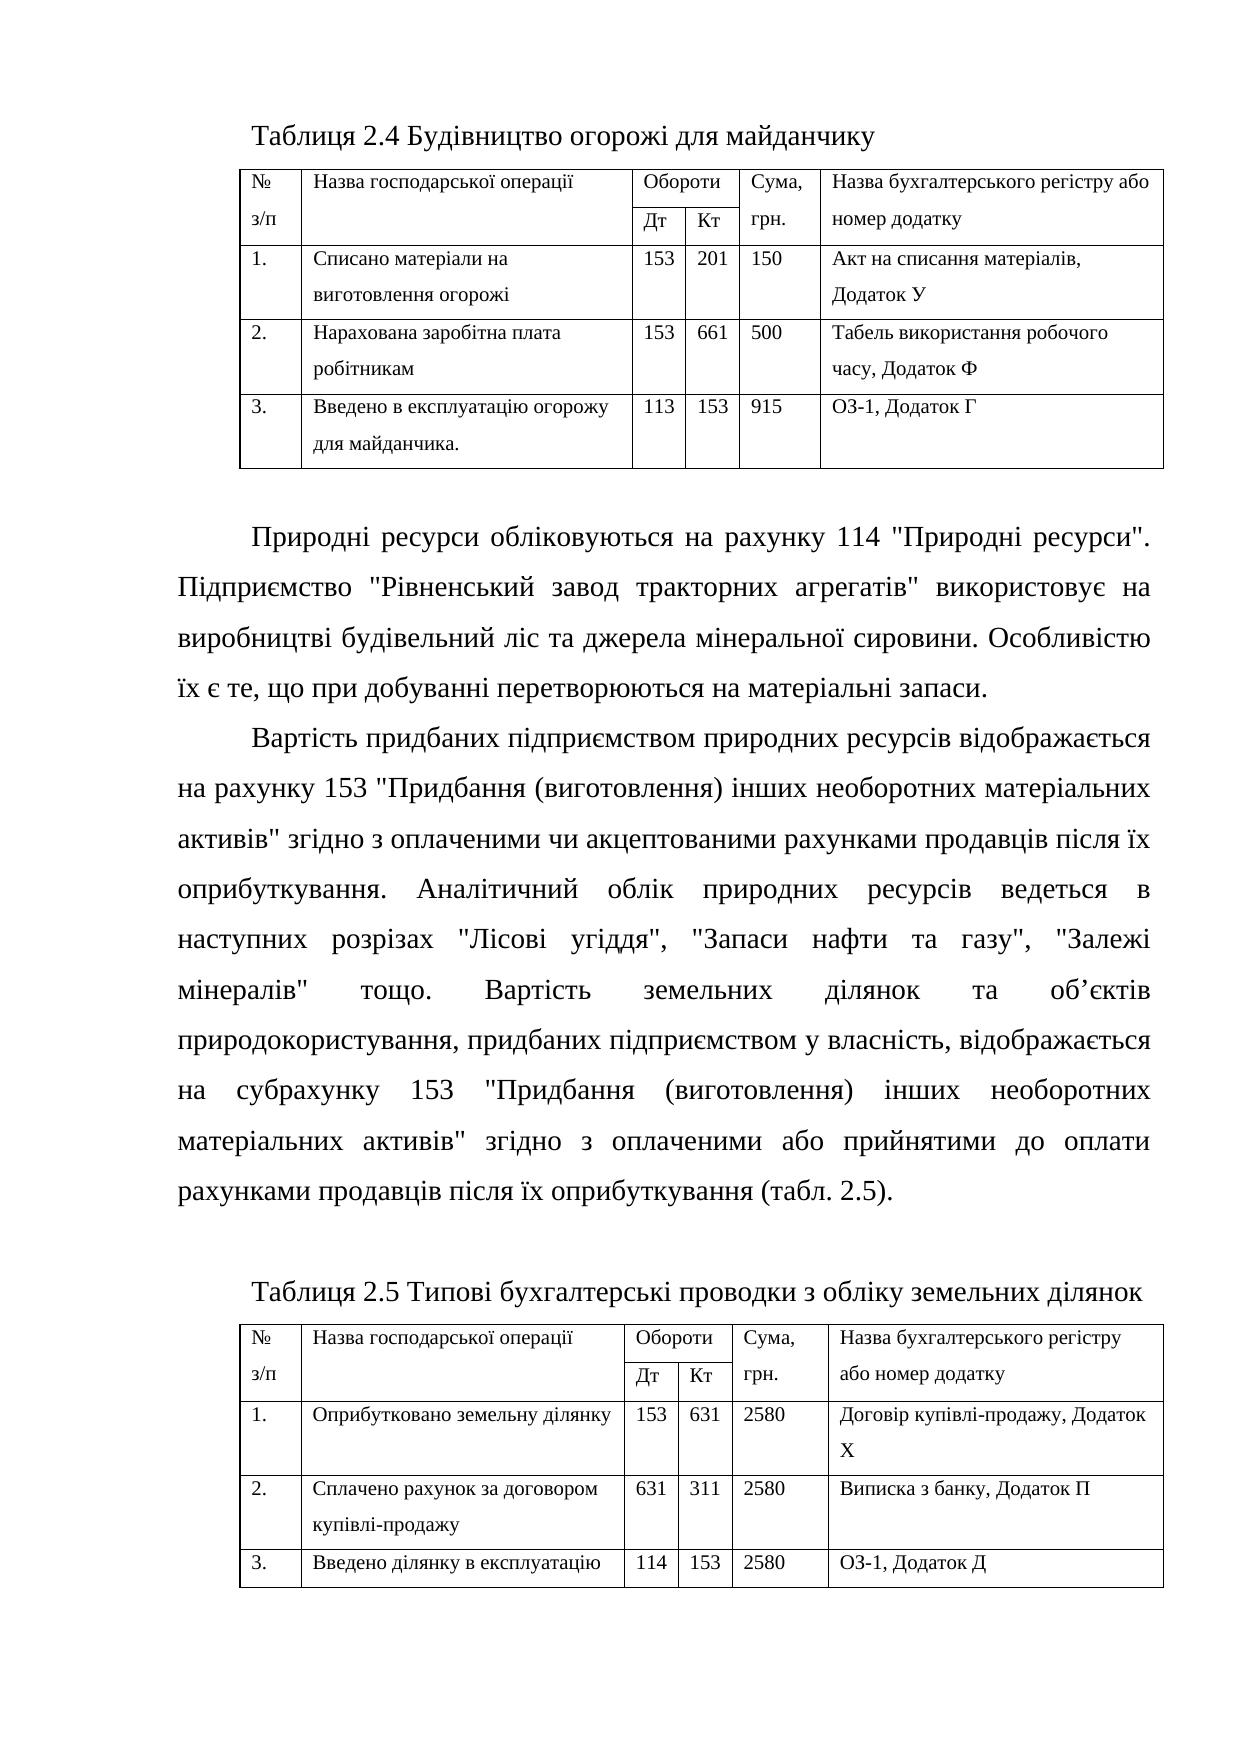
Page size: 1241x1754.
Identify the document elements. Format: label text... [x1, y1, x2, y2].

table_header Назва бухгалтерського регістру або номер додатку [829, 1325, 1163, 1401]
text Таблиця 2.4 Будівництво огорожі для майданчику [177, 118, 1152, 152]
table_header № з/п [241, 1325, 301, 1401]
table_cell Договір купівлі-продажу, Додаток Х [829, 1402, 1163, 1475]
text Природні ресурси обліковуються на рахунку 114 "Природні ресурси". Підприємство "Рівненський завод тракторних агрегатів" використовує на виробництві будівельний ліс та джерела мінеральної сировини. Особливістю їх є те, що при добуванні перетворюються на матеріальні запаси. [177, 519, 1152, 703]
table_cell Кт [679, 1363, 732, 1401]
table_header Назва господарської операції [302, 1325, 624, 1401]
table_cell Введено в експлуатацію огорожу для майданчика. [302, 395, 632, 468]
table_cell 915 [740, 395, 820, 468]
table_cell 201 [686, 246, 739, 319]
table_header Сума, грн. [740, 170, 820, 245]
table_header № з/п [241, 170, 301, 245]
table_cell 3. [241, 1550, 301, 1587]
table_cell 2580 [733, 1402, 828, 1475]
table_header Назва бухгалтерського регістру або номер додатку [821, 170, 1163, 245]
table_cell 661 [686, 320, 739, 393]
text Вартість придбаних підприємством природних ресурсів відображається на рахунку 153 "Придбання (виготовлення) інших необоротних матеріальних активів" згідно з оплаченими чи акцептованими рахунками продавців після їх оприбуткування. Аналітичний облік природних ресурсів ведеться в наступних розрізах "Лісові угіддя", "Запаси нафти та газу", "Залежі мінералів" тощо. Вартість земельних ділянок та об’єктів природокористування, придбаних підприємством у власність, відображається на субрахунку 153 "Придбання (виготовлення) інших необоротних матеріальних активів" згідно з оплаченими або прийнятими до оплати рахунками продавців після їх оприбуткування (табл. 2.5). [177, 720, 1152, 1207]
table_cell 153 [625, 1402, 678, 1475]
table_cell 153 [633, 320, 685, 393]
table_cell ОЗ-1, Додаток Г [821, 395, 1163, 468]
table_cell Списано матеріали на виготовлення огорожі [302, 246, 632, 319]
table_header Обороти [633, 170, 739, 207]
table_cell Введено ділянку в експлуатацію [302, 1550, 624, 1587]
table_cell 311 [679, 1476, 732, 1549]
table_cell Кт [686, 208, 739, 245]
table_cell 153 [633, 246, 685, 319]
table_cell Сплачено рахунок за договором купівлі-продажу [302, 1476, 624, 1549]
table_header Сума, грн. [733, 1325, 828, 1401]
table_header Назва господарської операції [302, 170, 632, 245]
table_cell 113 [633, 395, 685, 468]
table_cell 2. [241, 1476, 301, 1549]
table_cell Оприбутковано земельну ділянку [302, 1402, 624, 1475]
table_cell 631 [679, 1402, 732, 1475]
table_cell Табель використання робочого часу, Додаток Ф [821, 320, 1163, 393]
table_cell Виписка з банку, Додаток П [829, 1476, 1163, 1549]
table_cell Акт на списання матеріалів, Додаток У [821, 246, 1163, 319]
table_cell 1. [241, 246, 301, 319]
table_cell 2580 [733, 1476, 828, 1549]
table_cell Дт [625, 1363, 678, 1401]
table_cell 153 [686, 395, 739, 468]
table_header Обороти [625, 1325, 732, 1362]
table_cell 631 [625, 1476, 678, 1549]
table_cell 3. [241, 395, 301, 468]
table_cell 150 [740, 246, 820, 319]
table_cell 500 [740, 320, 820, 393]
table_cell 2. [241, 320, 301, 393]
table_cell 153 [679, 1550, 732, 1587]
table_cell 2580 [733, 1550, 828, 1587]
table_cell Нарахована заробітна плата робітникам [302, 320, 632, 393]
table_cell ОЗ-1, Додаток Д [829, 1550, 1163, 1587]
text Таблиця 2.5 Типові бухгалтерські проводки з обліку земельних ділянок [177, 1274, 1152, 1307]
table_cell Дт [633, 208, 685, 245]
table_cell 114 [625, 1550, 678, 1587]
table_cell 1. [241, 1402, 301, 1475]
